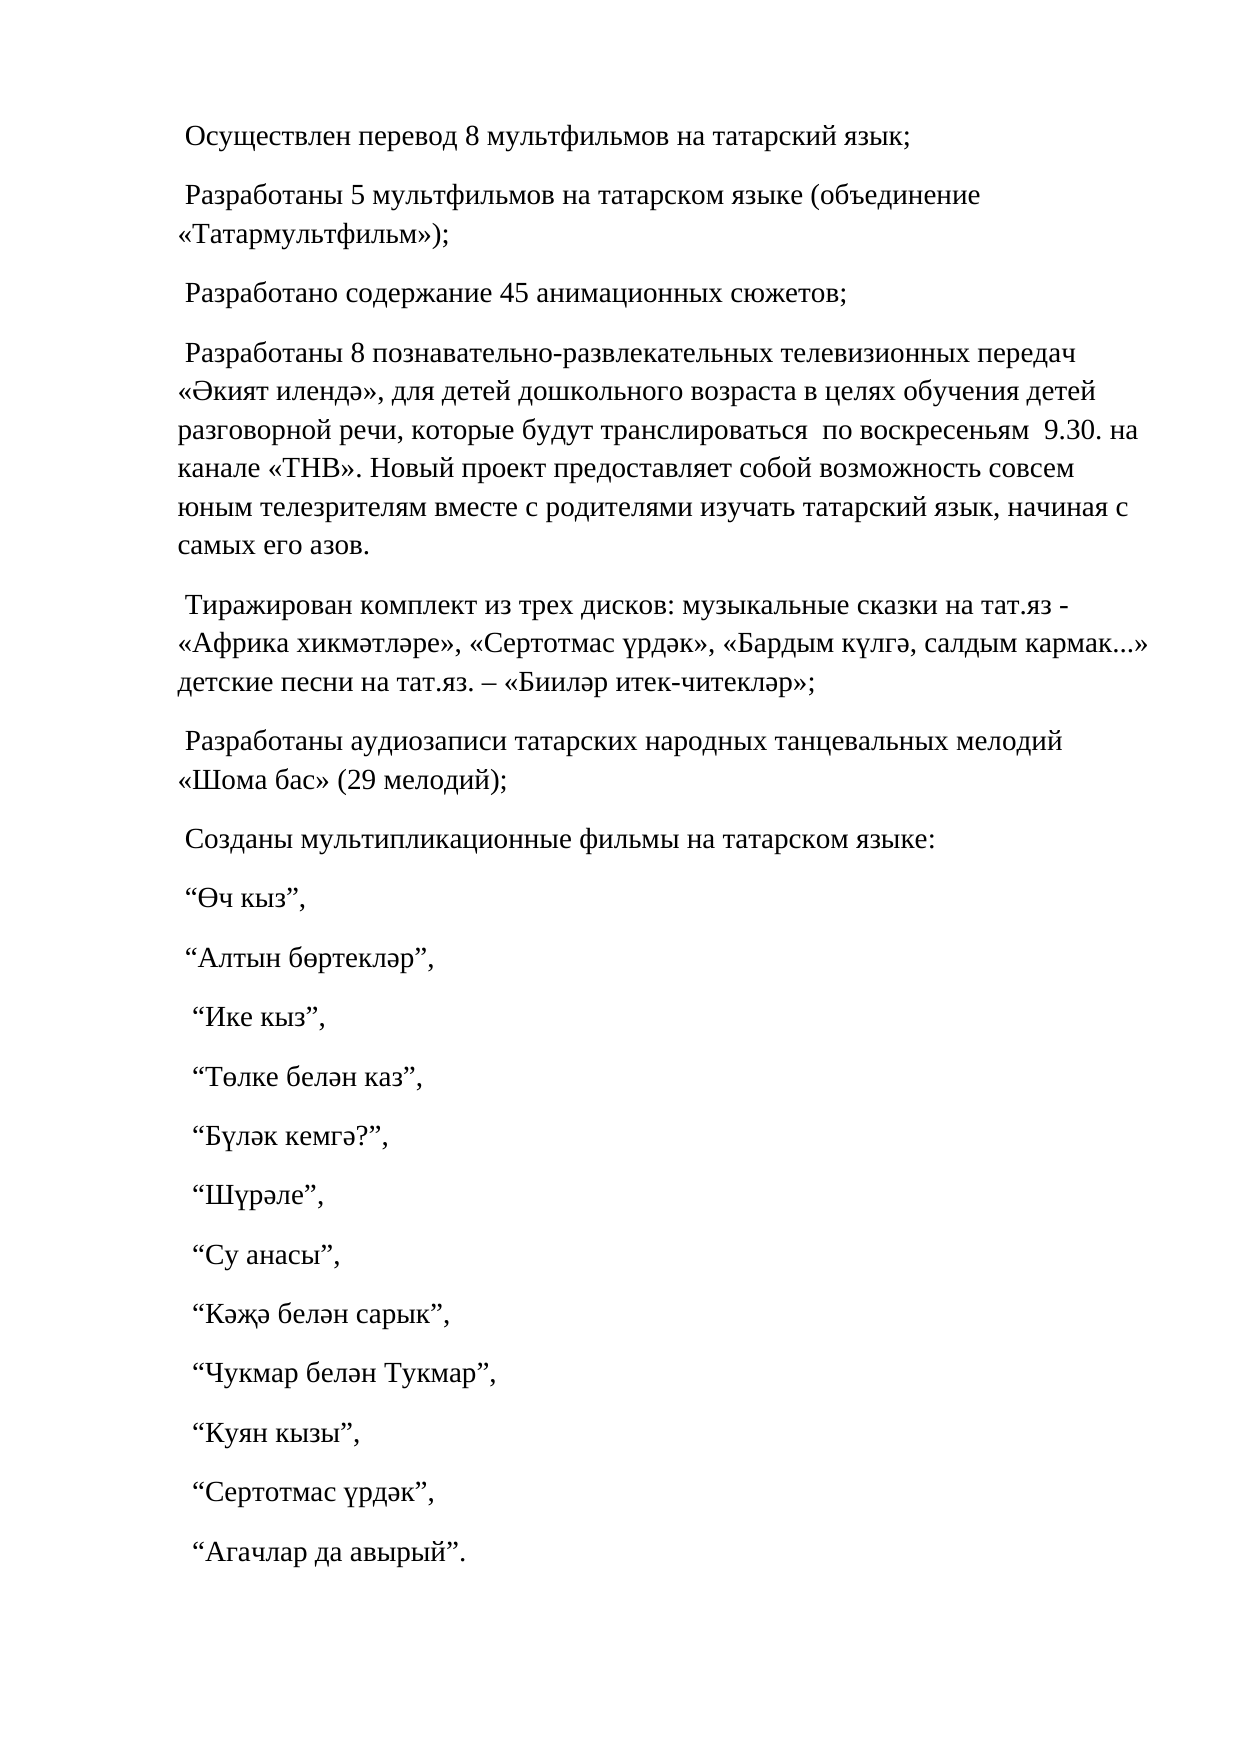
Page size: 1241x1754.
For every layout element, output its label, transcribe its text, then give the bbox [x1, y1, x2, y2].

text “Куян кызы”, [177, 1415, 1152, 1448]
text “Шүрәле”, [177, 1177, 1152, 1211]
text “Өч кыз”, [177, 881, 1152, 914]
text “Агачлар да авырый”. [177, 1534, 1152, 1567]
text Созданы мультипликационные фильмы на татарском языке: [177, 821, 1152, 855]
text Тиражирован комплект из трех дисков: музыкальные сказки на тат.яз - «Африка хикмәтләре», «Сертотмас үрдәк», «Бардым күлгә, салдым кармак...» детские песни на тат.яз. – «Бииләр итек-читекләр»; [177, 587, 1152, 697]
text “Бүләк кемгә?”, [177, 1118, 1152, 1152]
text “Чукмар белән Тукмар”, [177, 1356, 1152, 1389]
text “Төлке белән каз”, [177, 1059, 1152, 1092]
text “Сертотмас үрдәк”, [177, 1474, 1152, 1508]
text “Су анасы”, [177, 1237, 1152, 1270]
text “Ике кыз”, [177, 999, 1152, 1033]
text “Алтын бөртекләр”, [177, 940, 1152, 973]
text Осуществлен перевод 8 мультфильмов на татарский язык; [177, 118, 1152, 152]
text “Кәҗә белән сарык”, [177, 1296, 1152, 1330]
text Разработано содержание 45 анимационных сюжетов; [177, 275, 1152, 309]
text Разработаны 5 мультфильмов на татарском языке (объединение «Татармультфильм»); [177, 177, 1152, 249]
text Разработаны аудиозаписи татарских народных танцевальных мелодий «Шома бас» (29 мелодий); [177, 723, 1152, 795]
text Разработаны 8 познавательно-развлекательных телевизионных передач «Әкият илендә», для детей дошкольного возраста в целях обучения детей разговорной речи, которые будут транслироваться по воскресеньям 9.30. на канале «ТНВ». Новый проект предоставляет собой возможность совсем юным телезрителям вместе с родителями изучать татарский язык, начиная с самых его азов. [177, 335, 1152, 561]
